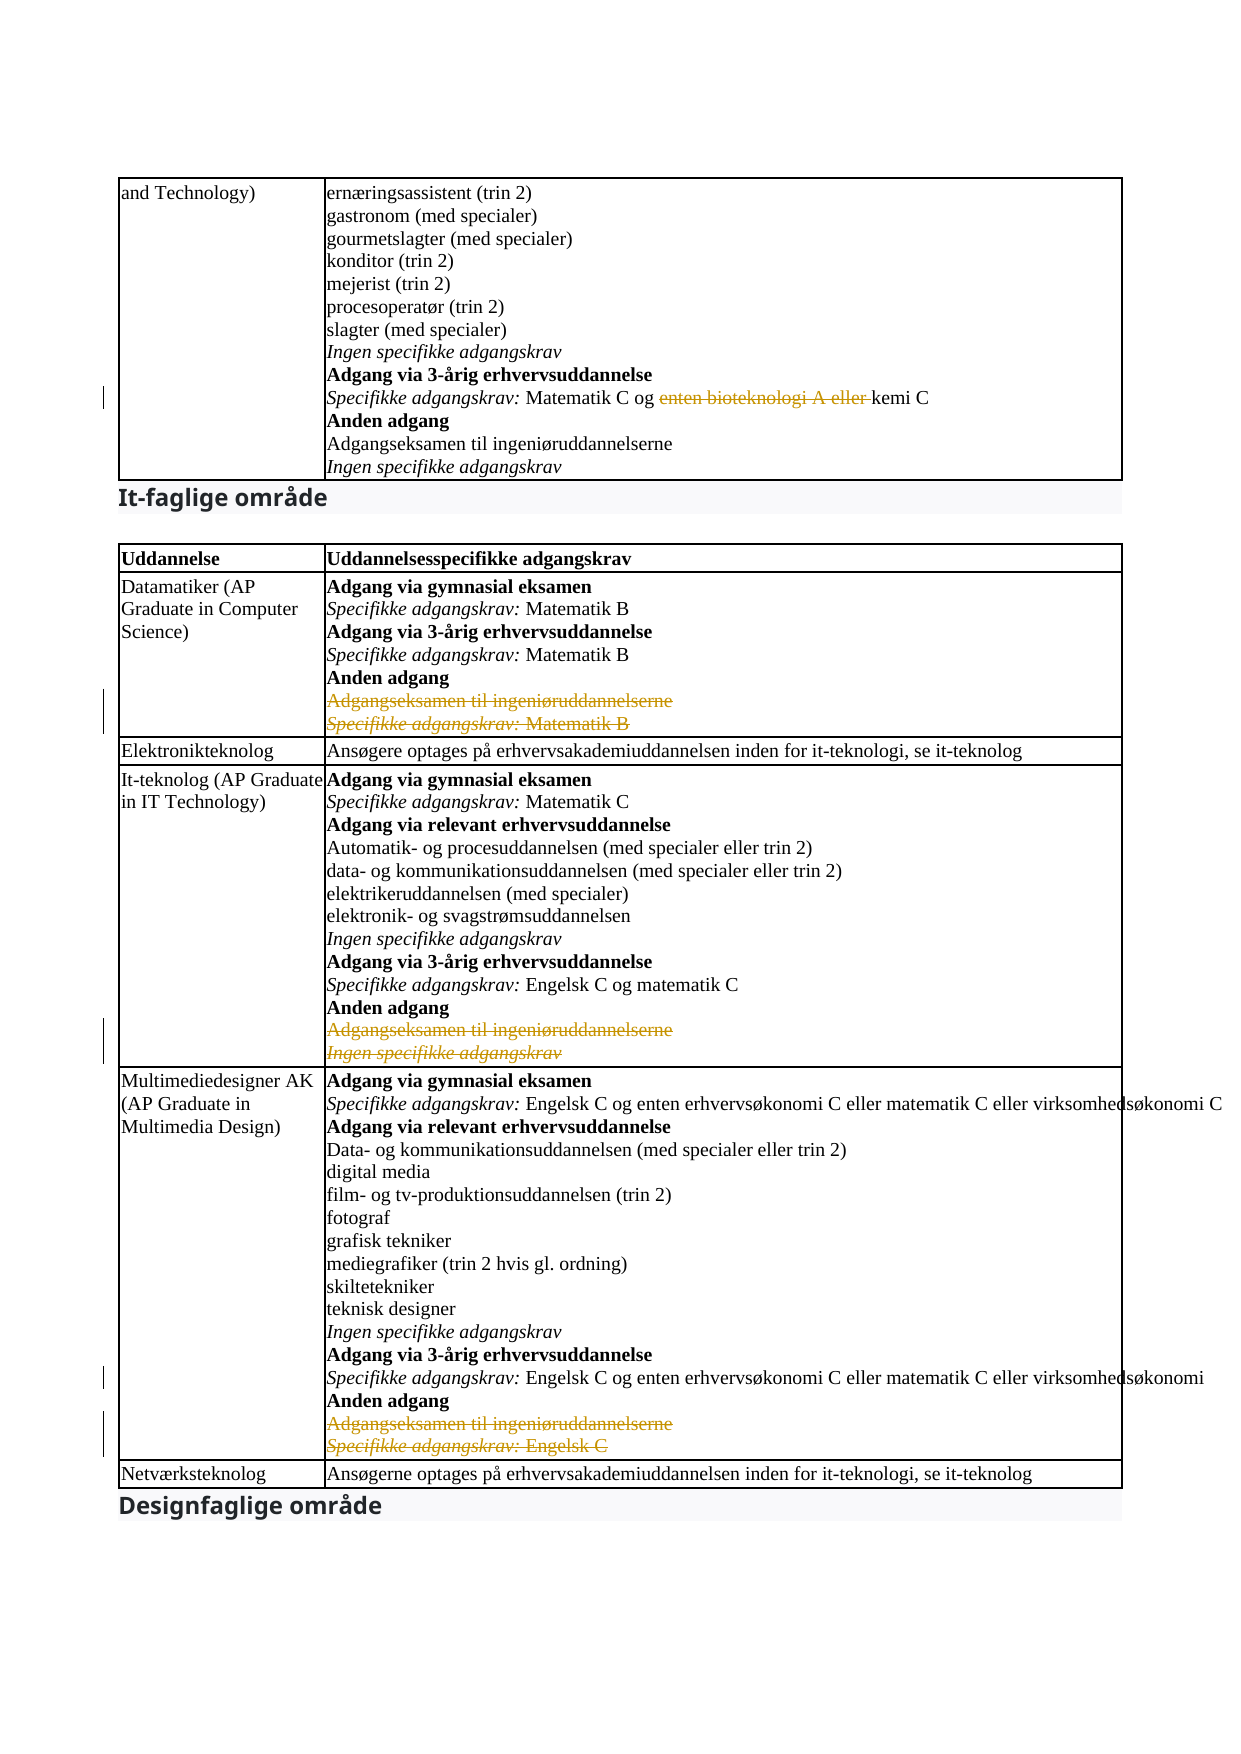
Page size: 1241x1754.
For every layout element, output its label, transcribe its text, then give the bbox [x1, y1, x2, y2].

table_header [326, 573, 1121, 736]
table_header [120, 1068, 324, 1459]
table_header [120, 545, 324, 571]
table_header [120, 738, 324, 764]
table_header [326, 766, 1121, 1066]
table_header [326, 1068, 1121, 1459]
table_header [326, 1461, 1121, 1487]
table_header [326, 179, 1121, 479]
table_header [326, 545, 1121, 571]
table_header [120, 1461, 324, 1487]
text Designfaglige område [118, 1489, 1122, 1521]
text It-faglige område [118, 481, 1122, 514]
table_header [120, 766, 324, 1066]
table_header [120, 179, 324, 479]
table_header [120, 573, 324, 736]
table_header [326, 738, 1121, 764]
